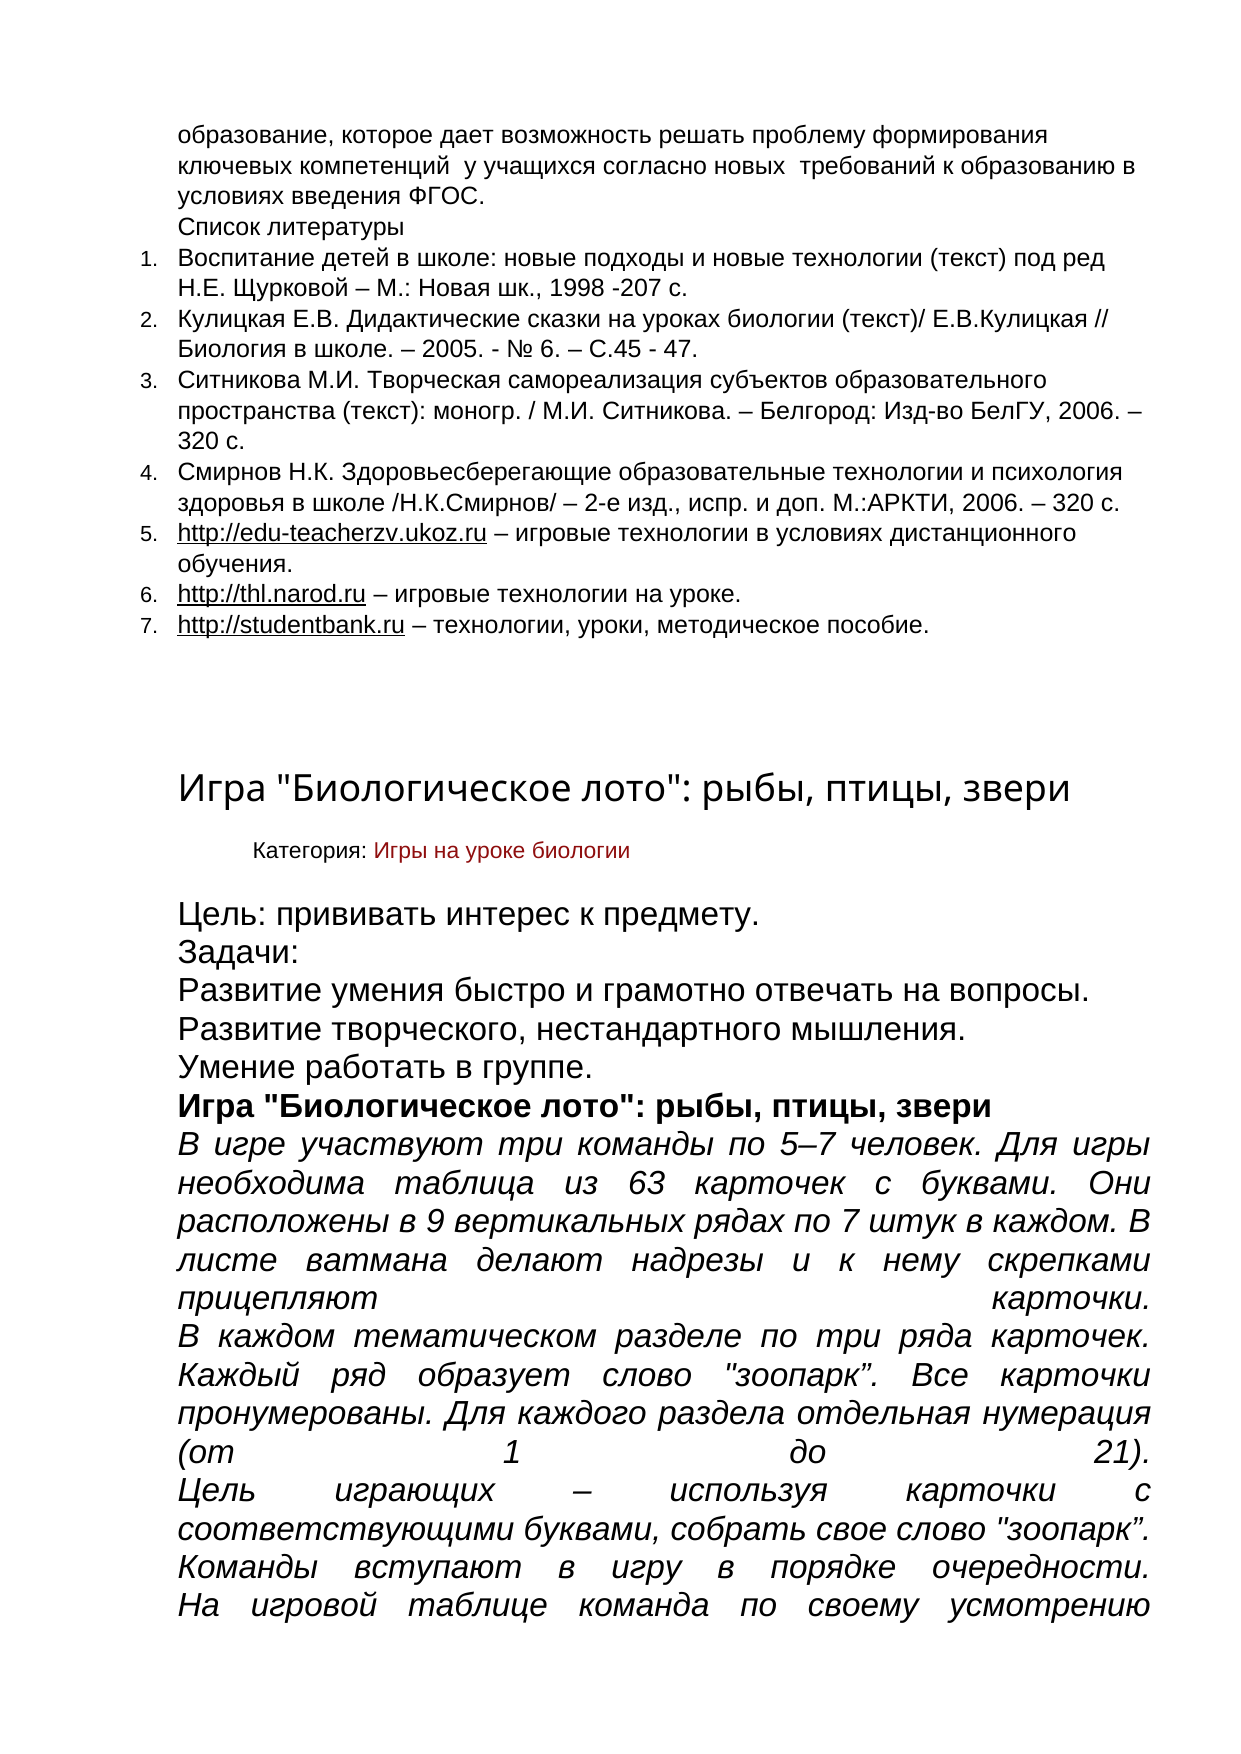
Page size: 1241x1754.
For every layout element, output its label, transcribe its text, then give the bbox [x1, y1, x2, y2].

text Развитие творческого, нестандартного мышления. [177, 1009, 1152, 1047]
list http://edu-teacherzv.ukoz.ru – игровые технологии в условиях дистанционного обучения. [140, 516, 1152, 577]
text Список литературы [177, 210, 1152, 241]
list http://thl.narod.ru – игровые технологии на уроке. [140, 577, 1152, 608]
list Ситникова М.И. Творческая самореализация субъектов образовательного пространства (текст): моногр. / М.И. Ситникова. – Белгород: Изд-во БелГУ, 2006. – 320 с. [140, 363, 1152, 455]
list Смирнов Н.К. Здоровьесберегающие образовательные технологии и психология здоровья в школе /Н.К.Смирнов/ – 2-е изд., испр. и доп. М.:АРКТИ, 2006. – 320 с. [140, 455, 1152, 516]
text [177, 1124, 1152, 1624]
list http://studentbank.ru – технологии, уроки, методическое пособие. [140, 608, 1152, 639]
text Игра "Биологическое лото": рыбы, птицы, звери [177, 1086, 1152, 1124]
list Воспитание детей в школе: новые подходы и новые технологии (текст) под ред Н.Е. Щурковой – М.: Новая шк., 1998 -207 с. [140, 241, 1152, 302]
text Умение работать в группе. [177, 1047, 1152, 1086]
text Игра "Биологическое лото": рыбы, птицы, звери [177, 761, 1152, 812]
list Кулицкая Е.В. Дидактические сказки на уроках биологии (текст)/ Е.В.Кулицкая // Биология в школе. – 2005. - № 6. – С.45 - 47. [140, 302, 1152, 363]
text Категория: Игры на уроке биологии [252, 833, 1152, 863]
text Задачи: [177, 932, 1152, 971]
text Развитие умения быстро и грамотно отвечать на вопросы. [177, 971, 1152, 1009]
text Цель: прививать интерес к предмету. [177, 894, 1152, 932]
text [177, 118, 1152, 210]
